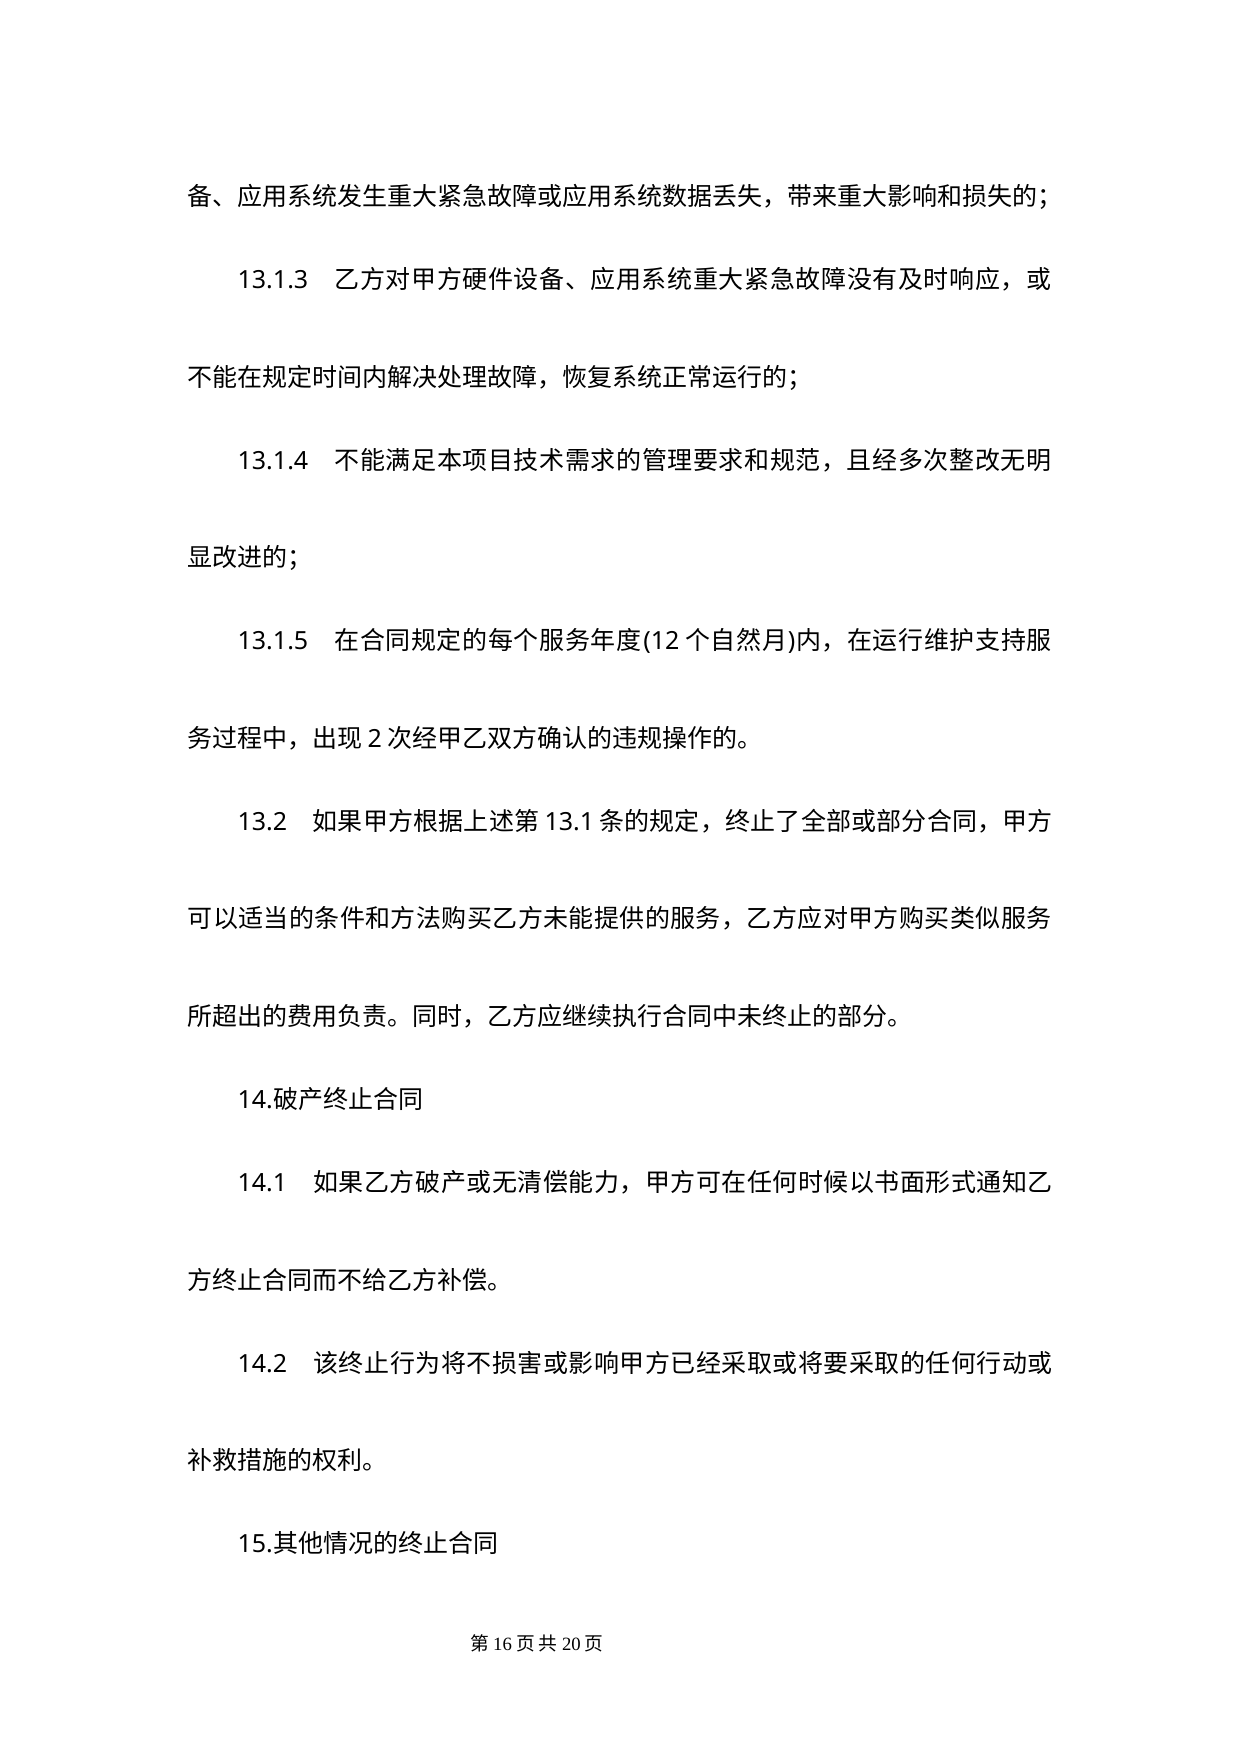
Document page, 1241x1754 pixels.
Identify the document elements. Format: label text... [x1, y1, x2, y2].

text 13.1.3 乙方对甲方硬件设备、应用系统重大紧急故障没有及时响应，或不能在规定时间内解决处理故障，恢复系统正常运行的； [187, 245, 1053, 408]
text 14.1 如果乙方破产或无清偿能力，甲方可在任何时候以书面形式通知乙方终止合同而不给乙方补偿。 [187, 1148, 1053, 1311]
text 13.1.5 在合同规定的每个服务年度(12个自然月)内，在运行维护支持服务过程中，出现2次经甲乙双方确认的违规操作的。 [187, 606, 1053, 769]
text 13.2 如果甲方根据上述第13.1条的规定，终止了全部或部分合同，甲方可以适当的条件和方法购买乙方未能提供的服务，乙方应对甲方购买类似服务所超出的费用负责。同时，乙方应继续执行合同中未终止的部分。 [187, 787, 1053, 1047]
text 13.1.4 不能满足本项目技术需求的管理要求和规范，且经多次整改无明显改进的； [187, 426, 1053, 588]
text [187, 162, 1053, 227]
text 14.2 该终止行为将不损害或影响甲方已经采取或将要采取的任何行动或补救措施的权利。 [187, 1329, 1053, 1491]
text 14.破产终止合同 [187, 1065, 1053, 1130]
text 15.其他情况的终止合同 [187, 1509, 1053, 1574]
